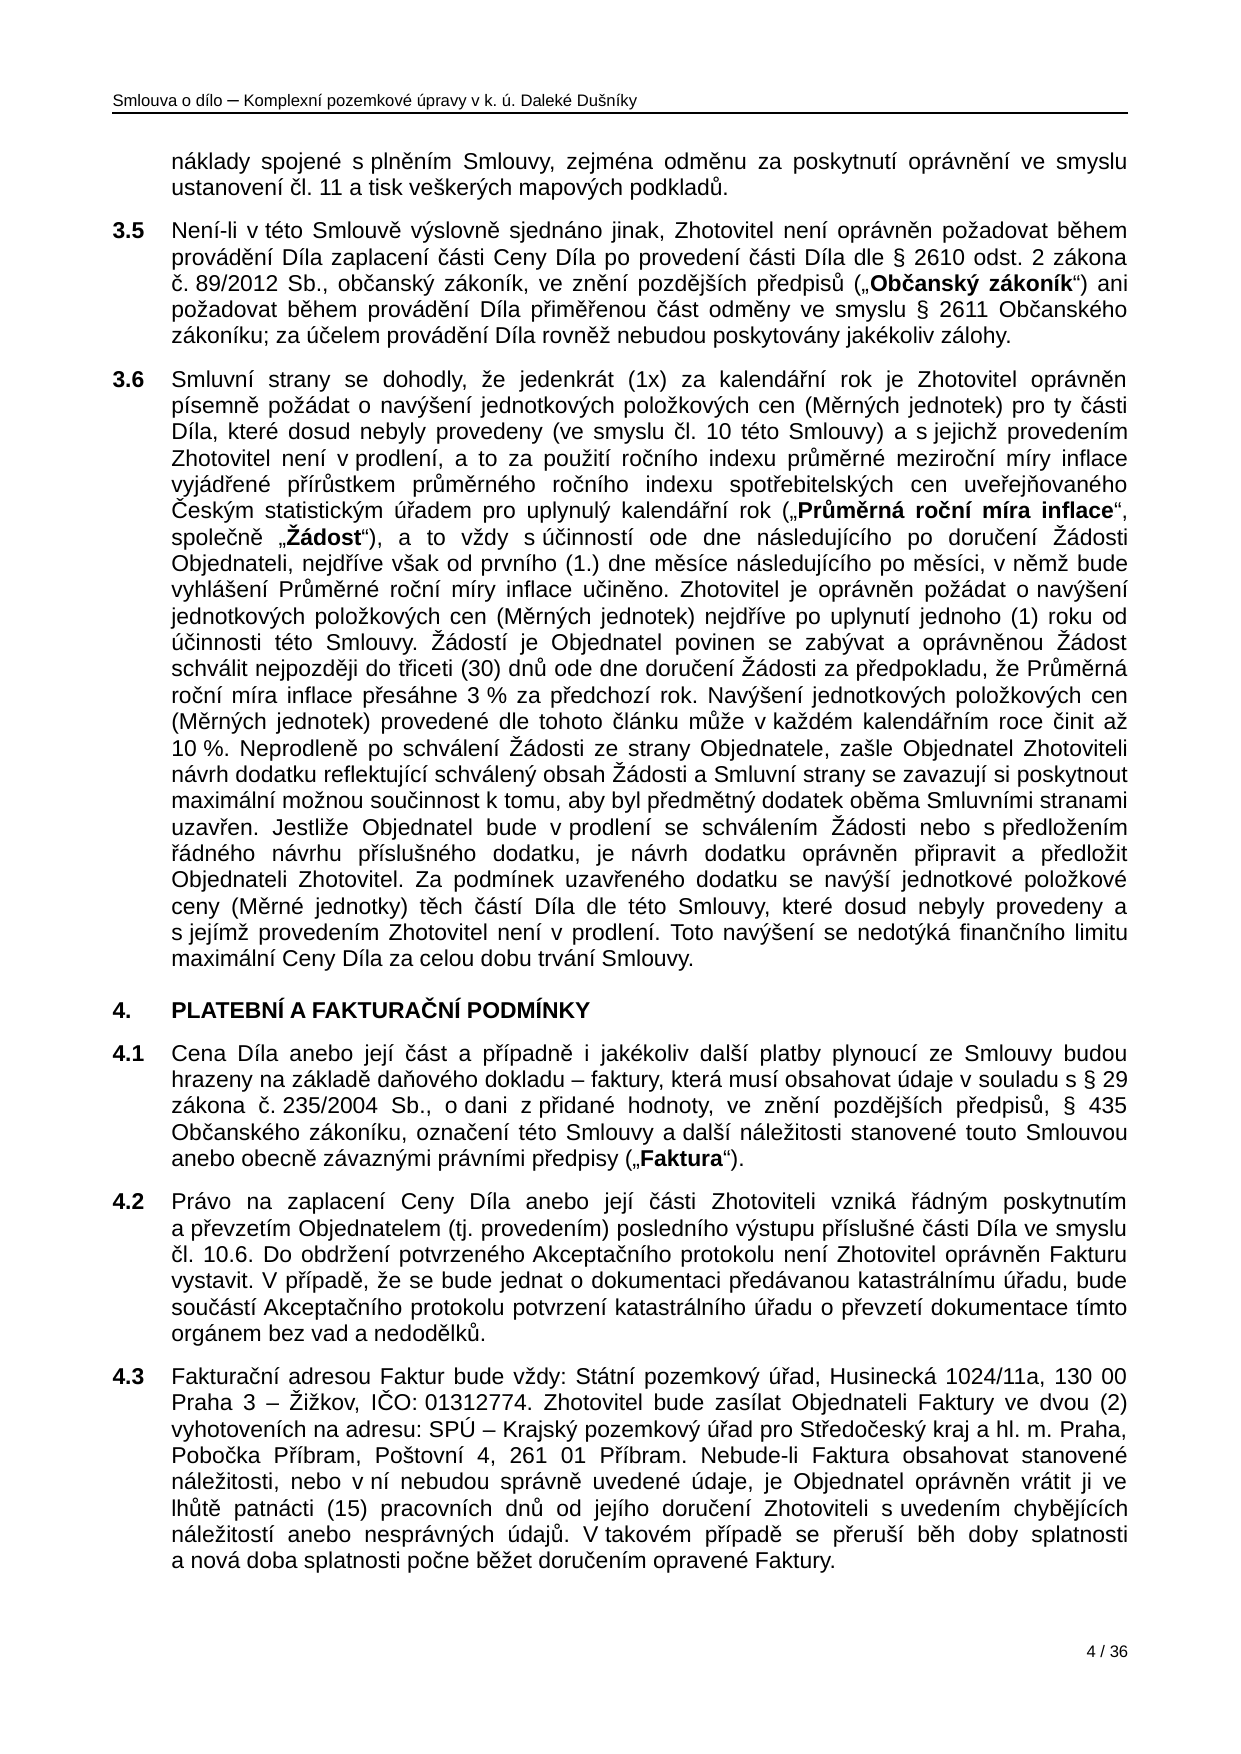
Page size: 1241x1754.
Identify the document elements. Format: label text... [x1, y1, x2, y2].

text Fakturační adresou Faktur bude vždy: Státní pozemkový úřad, Husinecká 1024/11a, 130 00 Praha 3 – Žižkov, IČO: 01312774. Zhotovitel bude zasílat Objednateli Faktury ve dvou (2) vyhotoveních na adresu: SPÚ – Krajský pozemkový úřad pro Středočeský kraj a hl. m. Praha, Pobočka Příbram, Poštovní 4, 261 01 Příbram. Nebude-li Faktura obsahovat stanovené náležitosti, nebo v ní nebudou správně uvedené údaje, je Objednatel oprávněn vrátit ji ve lhůtě patnácti (15) pracovních dnů od jejího doručení Zhotoviteli s uvedením chybějících náležitostí anebo nesprávných údajů. V takovém případě se přeruší běh doby splatnosti a nová doba splatnosti počne běžet doručením opravené Faktury. [112, 1363, 1128, 1574]
text Cena Díla anebo její část a případně i jakékoliv další platby plynoucí ze Smlouvy budou hrazeny na základě daňového dokladu – faktury, která musí obsahovat údaje v souladu s § 29 zákona č. 235/2004 Sb., o dani z přidané hodnoty, ve znění pozdějších předpisů, § 435 Občanského zákoníku, označení této Smlouvy a další náležitosti stanovené touto Smlouvou anebo obecně závaznými právními předpisy („Faktura“). [112, 1040, 1128, 1171]
text Není-li v této Smlouvě výslovně sjednáno jinak, Zhotovitel není oprávněn požadovat během provádění Díla zaplacení části Ceny Díla po provedení části Díla dle § 2610 odst. 2 zákona č. 89/2012 Sb., občanský zákoník, ve znění pozdějších předpisů („Občanský zákoník“) ani požadovat během provádění Díla přiměřenou část odměny ve smyslu § 2611 Občanského zákoníku; za účelem provádění Díla rovněž nebudou poskytovány jakékoliv zálohy. [112, 217, 1128, 349]
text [112, 148, 1128, 200]
text Platební a fakturační podmínky [112, 997, 1128, 1023]
text Právo na zaplacení Ceny Díla anebo její části Zhotoviteli vzniká řádným poskytnutím a převzetím Objednatelem (tj. provedením) posledního výstupu příslušné části Díla ve smyslu čl. 10.6. Do obdržení potvrzeného Akceptačního protokolu není Zhotovitel oprávněn Fakturu vystavit. V případě, že se bude jednat o dokumentaci předávanou katastrálnímu úřadu, bude součástí Akceptačního protokolu potvrzení katastrálního úřadu o převzetí dokumentace tímto orgánem bez vad a nedodělků. [112, 1188, 1128, 1346]
text Smluvní strany se dohodly, že jedenkrát (1x) za kalendářní rok je Zhotovitel oprávněn písemně požádat o navýšení jednotkových položkových cen (Měrných jednotek) pro ty části Díla, které dosud nebyly provedeny (ve smyslu čl. 10 této Smlouvy) a s jejichž provedením Zhotovitel není v prodlení, a to za použití ročního indexu průměrné meziroční míry inflace vyjádřené přírůstkem průměrného ročního indexu spotřebitelských cen uveřejňovaného Českým statistickým úřadem pro uplynulý kalendářní rok („Průměrná roční míra inflace“, společně „Žádost“), a to vždy s účinností ode dne následujícího po doručení Žádosti Objednateli, nejdříve však od prvního (1.) dne měsíce následujícího po měsíci, v němž bude vyhlášení Průměrné roční míry inflace učiněno. Zhotovitel je oprávněn požádat o navýšení jednotkových položkových cen (Měrných jednotek) nejdříve po uplynutí jednoho (1) roku od účinnosti této Smlouvy. Žádostí je Objednatel povinen se zabývat a oprávněnou Žádost schválit nejpozději do třiceti (30) dnů ode dne doručení Žádosti za předpokladu, že Průměrná roční míra inflace přesáhne 3 % za předchozí rok. Navýšení jednotkových položkových cen (Měrných jednotek) provedené dle tohoto článku může v každém kalendářním roce činit až 10 %. Neprodleně po schválení Žádosti ze strany Objednatele, zašle Objednatel Zhotoviteli návrh dodatku reflektující schválený obsah Žádosti a Smluvní strany se zavazují si poskytnout maximální možnou součinnost k tomu, aby byl předmětný dodatek oběma Smluvními stranami uzavřen. Jestliže Objednatel bude v prodlení se schválením Žádosti nebo s předložením řádného návrhu příslušného dodatku, je návrh dodatku oprávněn připravit a předložit Objednateli Zhotovitel. Za podmínek uzavřeného dodatku se navýší jednotkové položkové ceny (Měrné jednotky) těch částí Díla dle této Smlouvy, které dosud nebyly provedeny a s jejímž provedením Zhotovitel není v prodlení. Toto navýšení se nedotýká finančního limitu maximální Ceny Díla za celou dobu trvání Smlouvy. [112, 366, 1128, 972]
